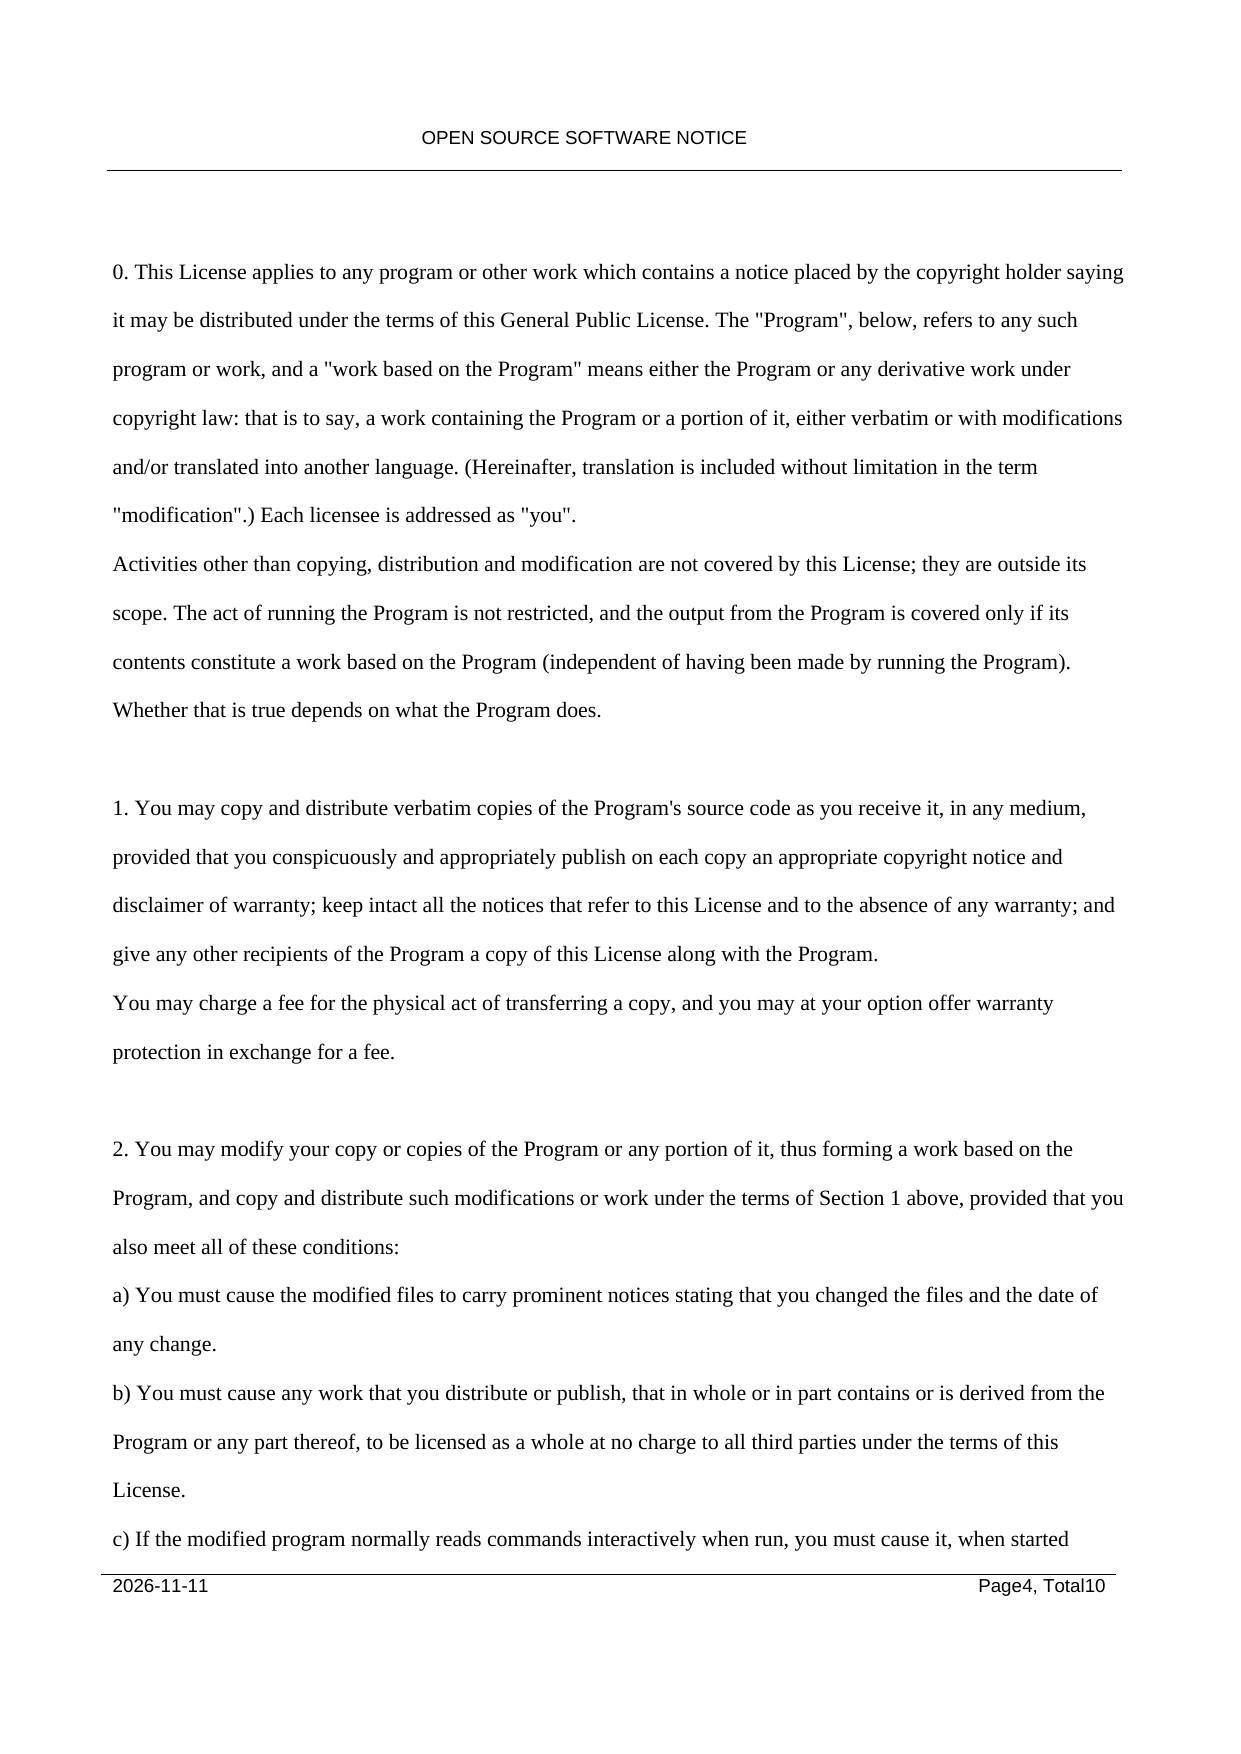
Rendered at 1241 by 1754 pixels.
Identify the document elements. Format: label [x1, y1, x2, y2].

text [112, 206, 1128, 1555]
